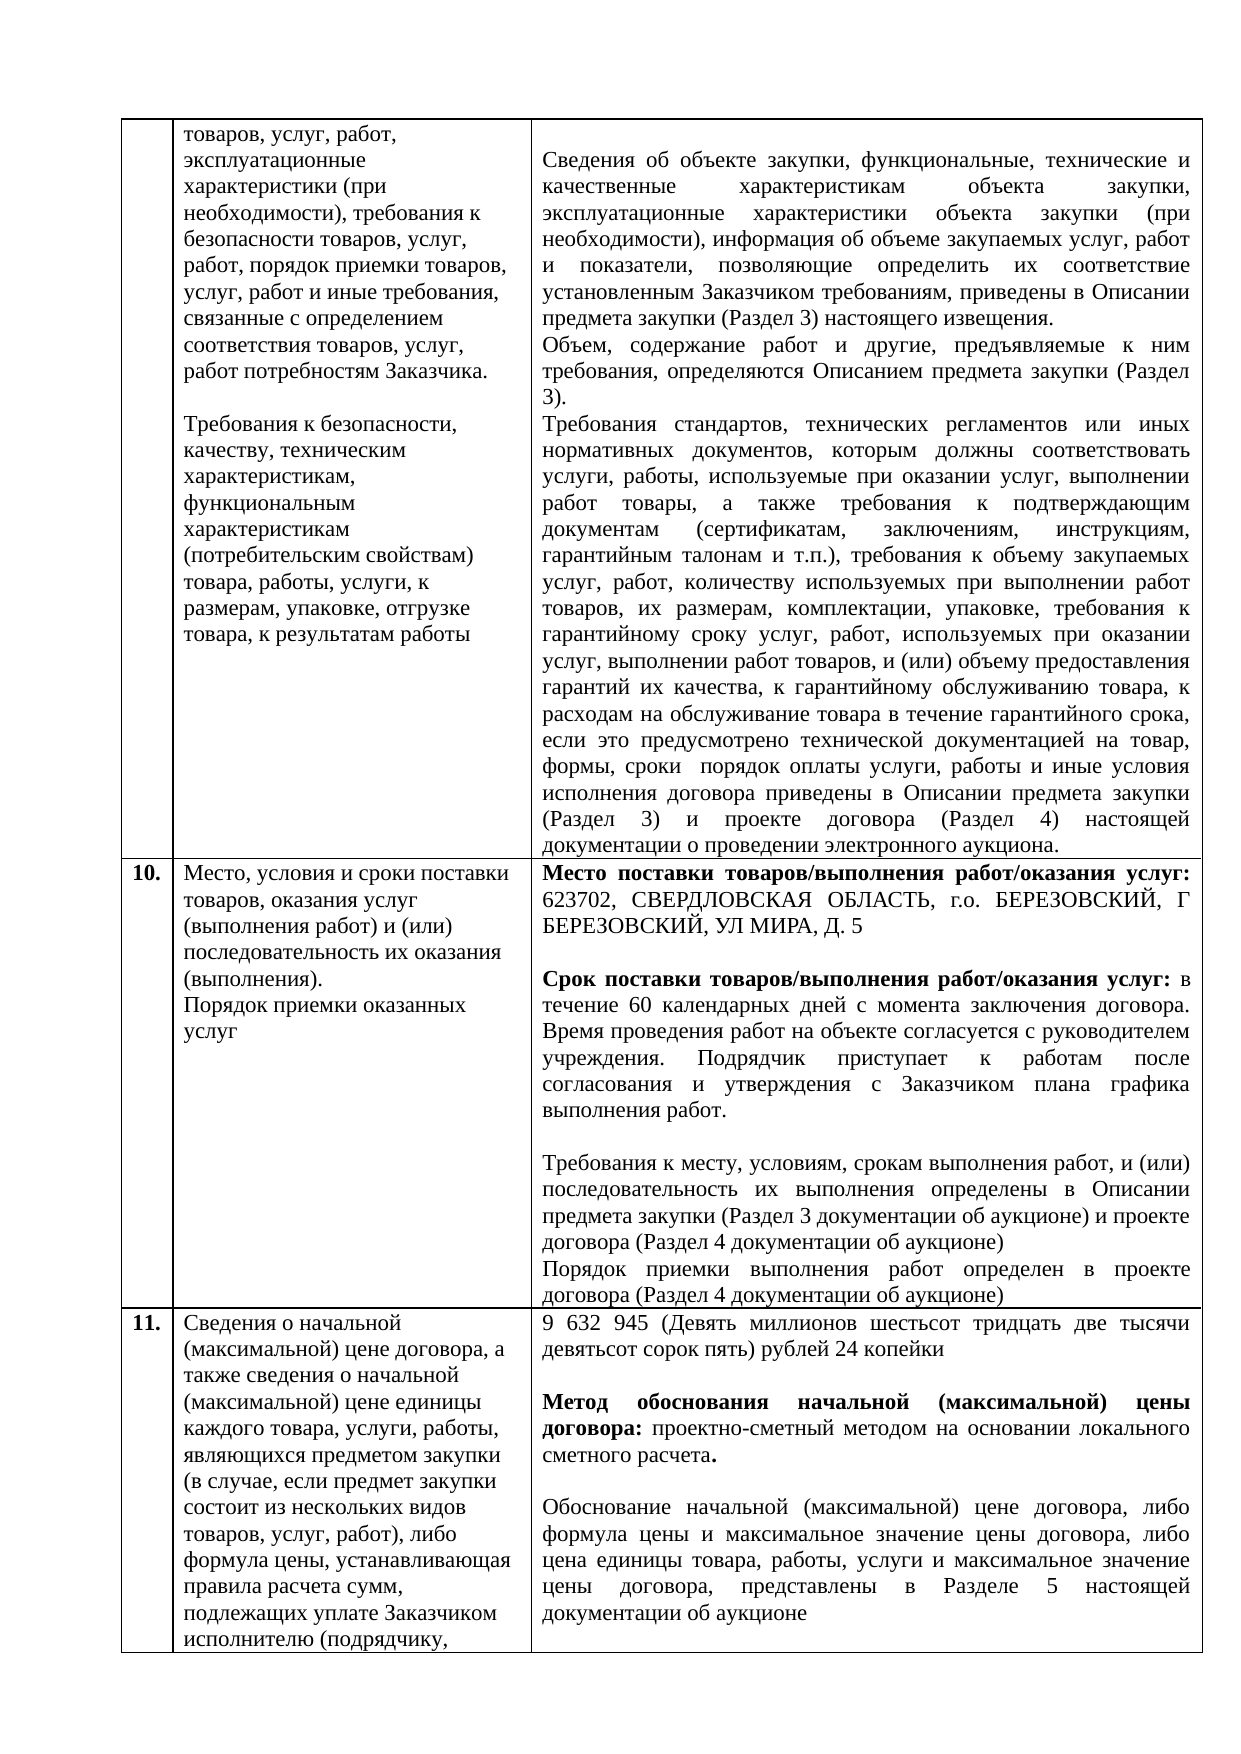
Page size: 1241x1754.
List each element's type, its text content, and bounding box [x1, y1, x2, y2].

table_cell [532, 120, 1202, 858]
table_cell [174, 120, 531, 858]
table_cell [122, 120, 172, 858]
table_cell [122, 859, 172, 1307]
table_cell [532, 1307, 1202, 1651]
table_cell [122, 1309, 172, 1651]
table_cell Место поставки товаров/выполнения работ/оказания услуг: 623702, СВЕРДЛОВСКАЯ ОБЛАСТЬ, г.о. БЕРЕЗОВСКИЙ, Г БЕРЕЗОВСКИЙ, УЛ МИРА, Д. 5 Срок поставки товаров/выполнения работ/оказания услуг: в течение 60 календарных дней с момента заключения договора. Время проведения работ на объекте согласуется с руководителем учреждения. Подрядчик приступает к работам после согласования и утверждения с Заказчиком плана графика выполнения работ. Требования к месту, условиям, срокам выполнения работ, и (или) последовательность их выполнения определены в Описании предмета закупки (Раздел 3 документации об аукционе) и проекте договора (Раздел 4 документации об аукционе) Порядок приемки выполнения работ определен в проекте договора (Раздел 4 документации об аукционе) [532, 858, 1202, 1307]
table_cell Место, условия и сроки поставки товаров, оказания услуг (выполнения работ) и (или) последовательность их оказания (выполнения). Порядок приемки оказанных услуг [174, 859, 531, 1307]
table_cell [174, 1309, 531, 1651]
